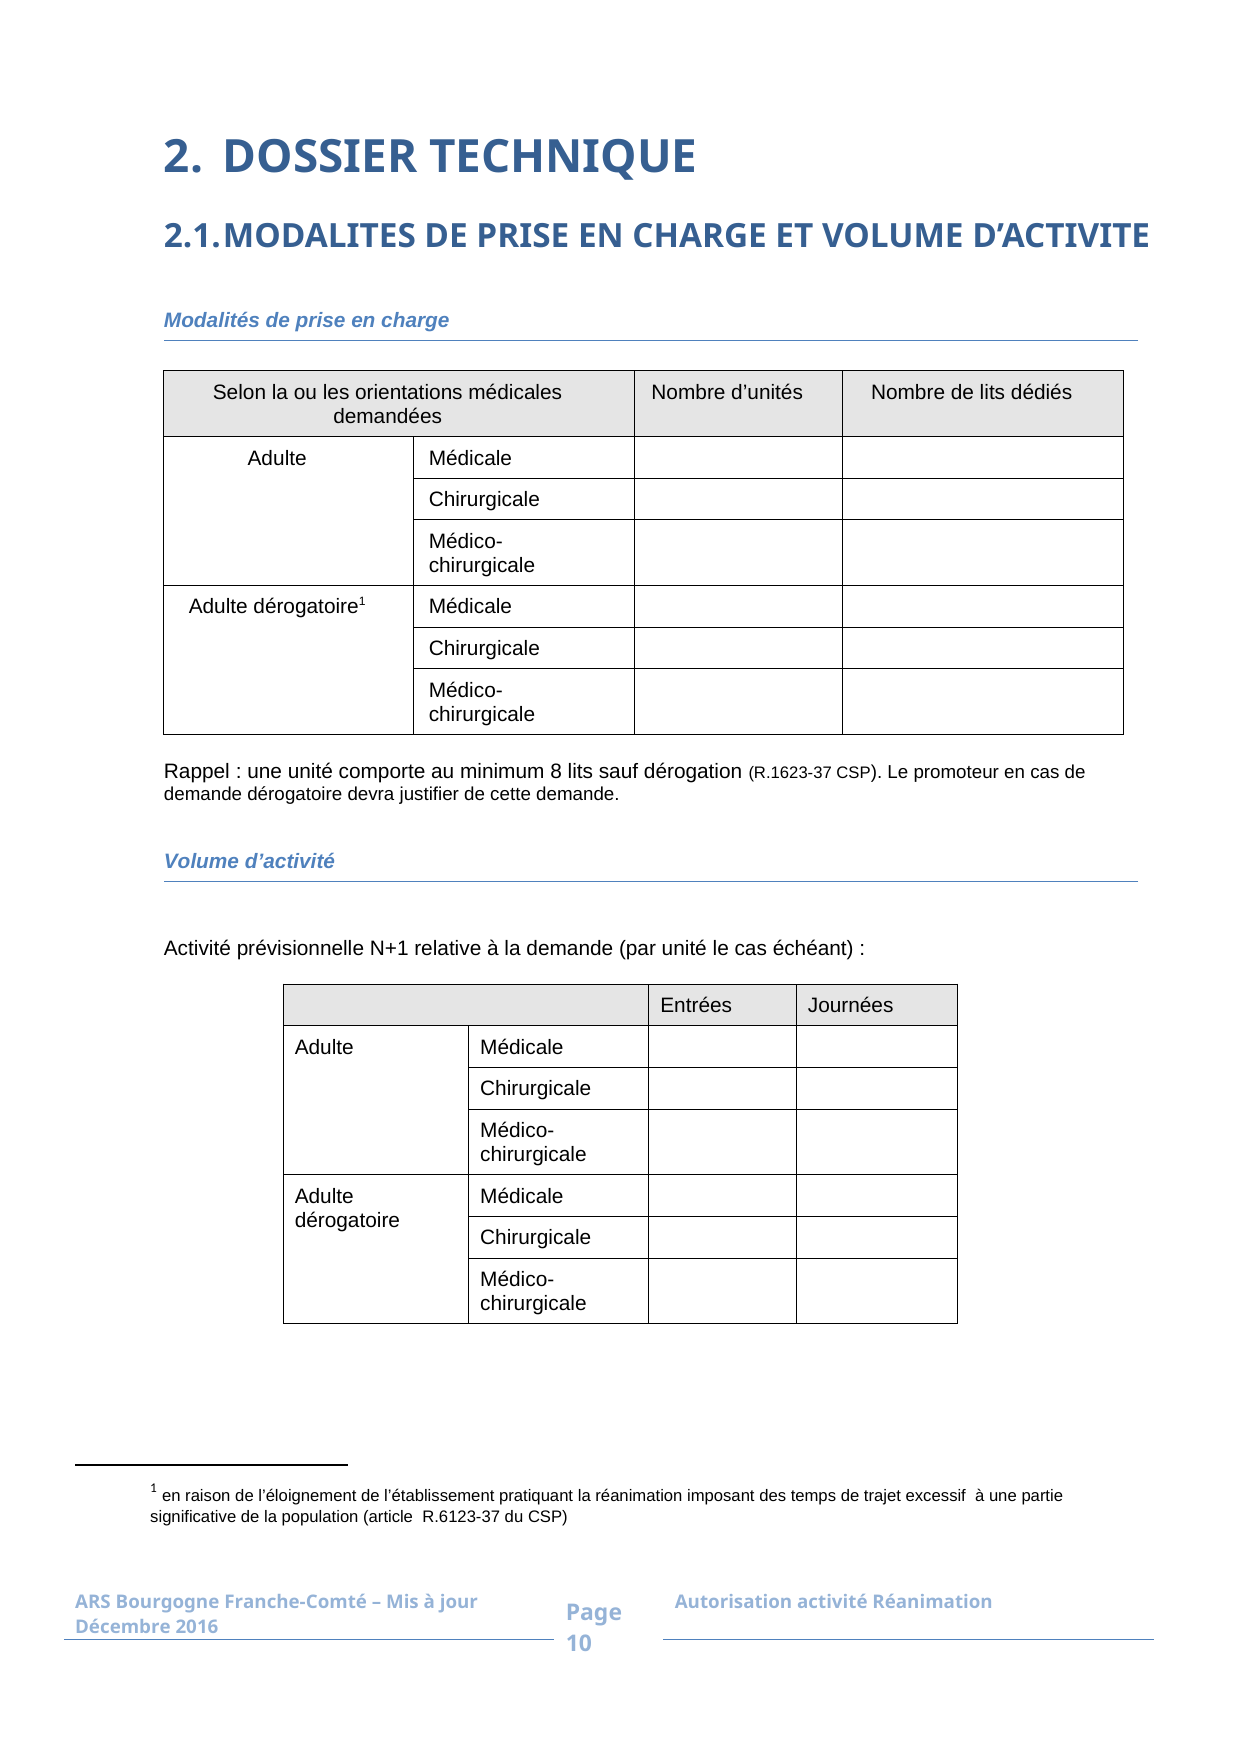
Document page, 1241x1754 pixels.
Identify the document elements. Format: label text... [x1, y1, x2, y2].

table_cell [635, 520, 842, 585]
table_cell Chirurgicale [469, 1217, 648, 1257]
table_cell Médicale [469, 1026, 648, 1067]
table_cell [635, 437, 842, 478]
table_cell [843, 437, 1123, 478]
table_cell Adulte [284, 1026, 468, 1174]
table_cell [843, 628, 1123, 668]
table_cell Médicale [414, 437, 634, 478]
table_cell Adulte [164, 437, 413, 585]
table_cell [797, 1026, 957, 1067]
table_cell Médicale [414, 586, 634, 627]
table_cell Médico-chirurgicale [469, 1110, 648, 1174]
table_cell Médico-chirurgicale [414, 520, 634, 585]
text Modalités de prise en charge [164, 308, 1138, 340]
table_cell Adulte dérogatoire [164, 586, 413, 734]
table_cell [843, 479, 1123, 519]
list Modalites de prise en charge et VOLUME d’activite [164, 211, 1165, 257]
table_cell Chirurgicale [414, 479, 634, 519]
table_cell Médicale [469, 1175, 648, 1216]
table_cell [649, 1217, 796, 1257]
table_cell [635, 628, 842, 668]
table_cell Chirurgicale [469, 1068, 648, 1108]
list Activité prévisionnelle N+1 relative à la demande (par unité le cas échéant) : [164, 936, 1138, 959]
table_cell [649, 1068, 796, 1108]
table_cell Chirurgicale [414, 628, 634, 668]
table_cell [649, 1026, 796, 1067]
table_cell [843, 520, 1123, 585]
text Volume d’activité [164, 849, 1138, 881]
table_cell [649, 1175, 796, 1216]
table_cell [797, 1068, 957, 1108]
table_cell Médico-chirurgicale [469, 1259, 648, 1323]
table_cell Médico-chirurgicale [414, 669, 634, 734]
table_header Journées [797, 985, 957, 1025]
table_header Selon la ou les orientations médicales demandées [164, 371, 634, 436]
table_cell [797, 1110, 957, 1174]
text Rappel : une unité comporte au minimum 8 lits sauf dérogation (R.1623-37 CSP). Le promoteur en cas de demande dérogatoire devra justifier de cette demande. [164, 759, 1138, 804]
table_header Nombre de lits dédiés [843, 371, 1123, 436]
table_cell [635, 586, 842, 627]
table_cell [635, 669, 842, 734]
table_cell [797, 1259, 957, 1323]
table_cell [635, 479, 842, 519]
table_cell [797, 1217, 957, 1257]
list DOSSIER TECHNIQUE [164, 124, 1165, 186]
table_cell [843, 669, 1123, 734]
table_header Nombre d’unités [635, 371, 842, 436]
table_header [284, 985, 648, 1025]
table_cell [843, 586, 1123, 627]
table_cell [649, 1110, 796, 1174]
table_header Entrées [649, 985, 796, 1025]
table_cell [797, 1175, 957, 1216]
table_cell Adulte dérogatoire [284, 1175, 468, 1323]
table_cell [649, 1259, 796, 1323]
